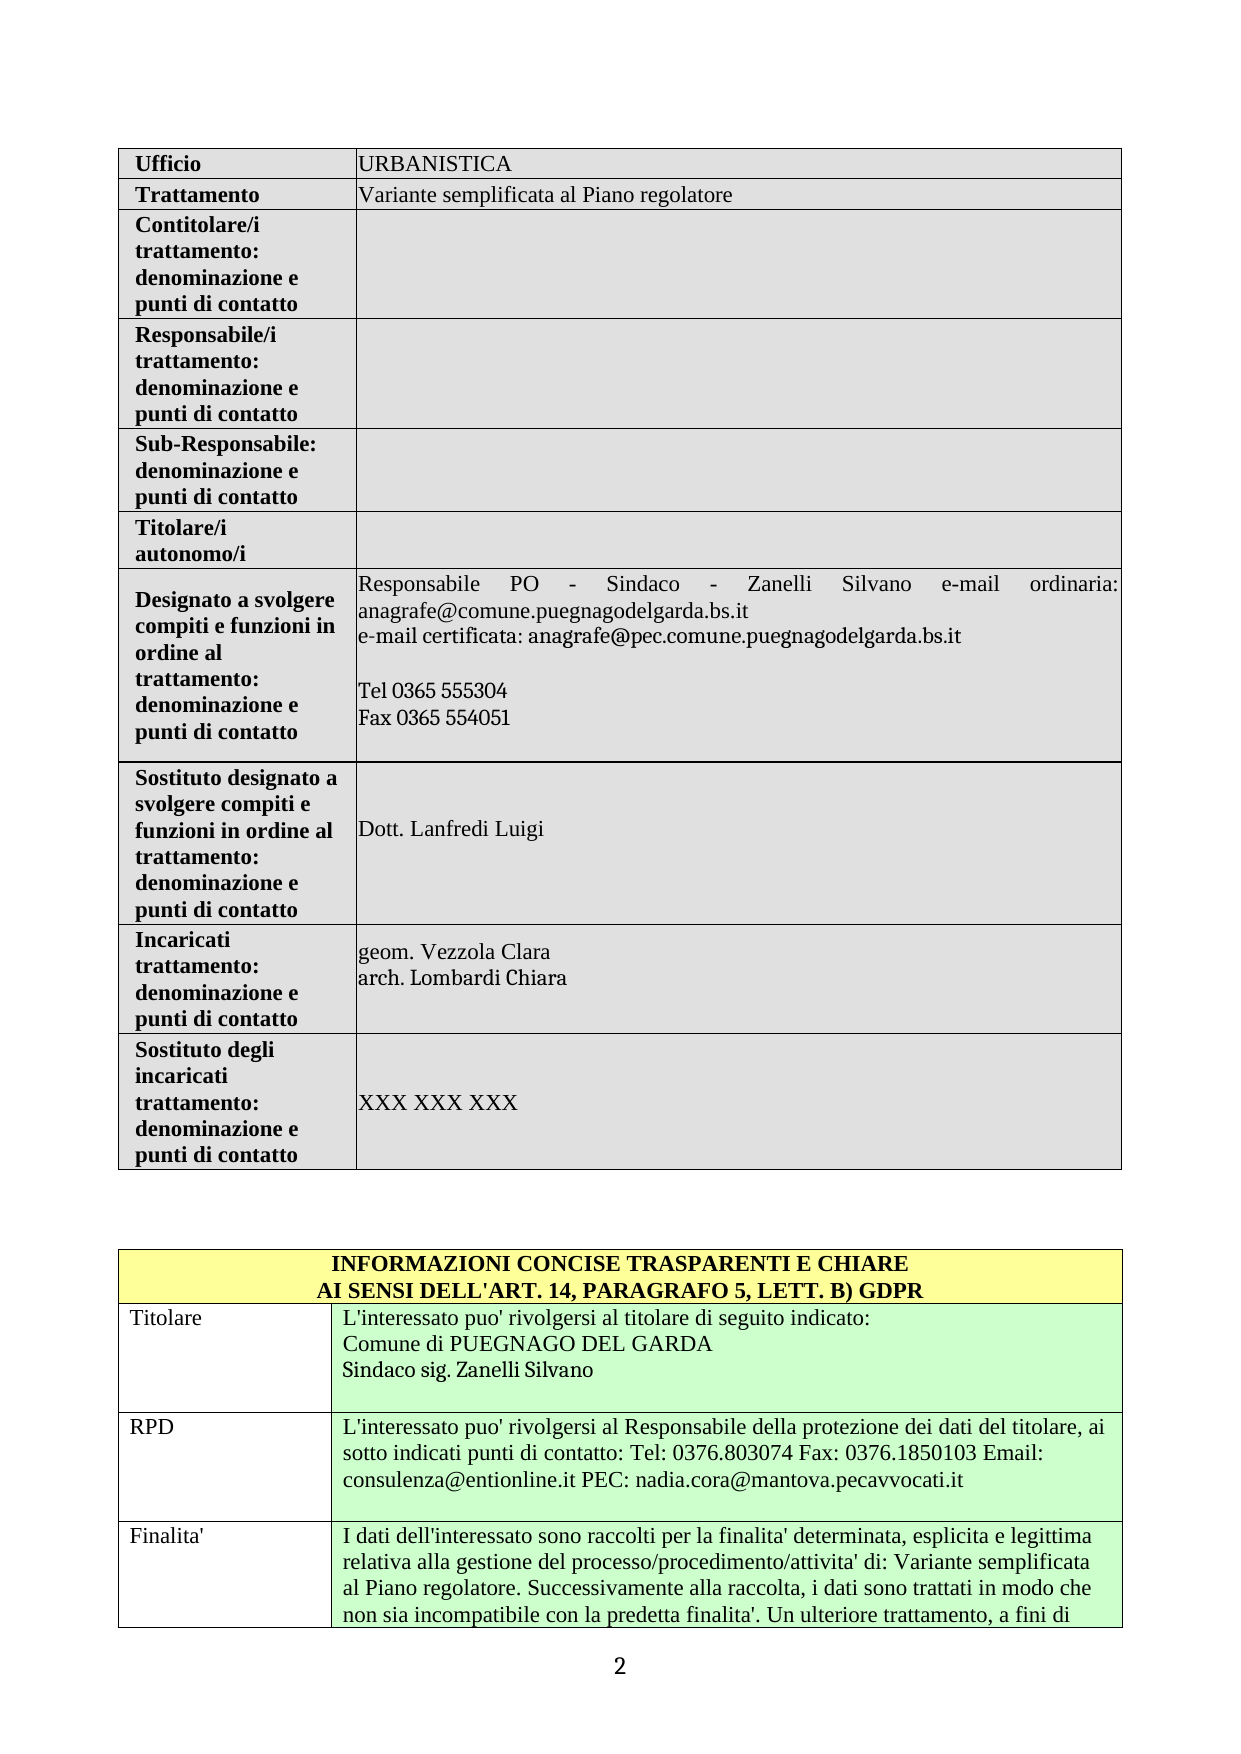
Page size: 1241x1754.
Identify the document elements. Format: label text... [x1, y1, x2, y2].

table_cell Sostituto degli incaricati trattamento: denominazione e punti di contatto [119, 1034, 356, 1169]
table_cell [332, 1522, 1122, 1627]
table_cell Sub-Responsabile: denominazione e punti di contatto [119, 429, 356, 511]
table_header INFORMAZIONI CONCISE TRASPARENTI E CHIARE AI SENSI DELL'ART. 14, PARAGRAFO 5, LETT. B) GDPR [119, 1250, 1122, 1303]
table_cell [357, 429, 1121, 511]
table_cell Responsabile PO - Sindaco - Zanelli Silvano e-mail ordinaria: anagrafe@comune.puegnagodelgarda.bs.it e-mail certificata: anagrafe@pec.comune.puegnagodelgarda.bs.it Tel 0365 555304 Fax 0365 554051 [357, 569, 1121, 761]
table_cell Dott. Lanfredi Luigi [357, 763, 1121, 924]
table_cell Sostituto designato a svolgere compiti e funzioni in ordine al trattamento: denominazione e punti di contatto [119, 763, 356, 924]
table_cell [357, 319, 1121, 428]
table_cell Trattamento [119, 179, 356, 209]
table_cell URBANISTICA [357, 149, 1121, 178]
table_cell RPD [119, 1413, 331, 1521]
table_cell Ufficio [119, 149, 356, 178]
table_cell L'interessato puo' rivolgersi al Responsabile della protezione dei dati del titolare, ai sotto indicati punti di contatto: Tel: 0376.803074 Fax: 0376.1850103 Email: consulenza@entionline.it PEC: nadia.cora@mantova.pecavvocati.it [332, 1413, 1122, 1521]
table_cell L'interessato puo' rivolgersi al titolare di seguito indicato: Comune di PUEGNAGO DEL GARDA Sindaco sig. Zanelli Silvano [332, 1304, 1122, 1412]
table_cell Variante semplificata al Piano regolatore [357, 179, 1121, 209]
table_cell geom. Vezzola Clara arch. Lombardi Chiara [357, 925, 1121, 1033]
table_cell Responsabile/i trattamento: denominazione e punti di contatto [119, 319, 356, 428]
table_cell [357, 512, 1121, 568]
table_cell [357, 210, 1121, 318]
table_cell XXX XXX XXX [357, 1034, 1121, 1169]
table_cell Titolare [119, 1304, 331, 1412]
table_cell Designato a svolgere compiti e funzioni in ordine al trattamento: denominazione e punti di contatto [119, 569, 356, 761]
table_cell Finalita' [119, 1522, 331, 1627]
table_cell Incaricati trattamento: denominazione e punti di contatto [119, 925, 356, 1033]
table_cell Titolare/i autonomo/i [119, 512, 356, 568]
table_cell Contitolare/i trattamento: denominazione e punti di contatto [119, 210, 356, 318]
